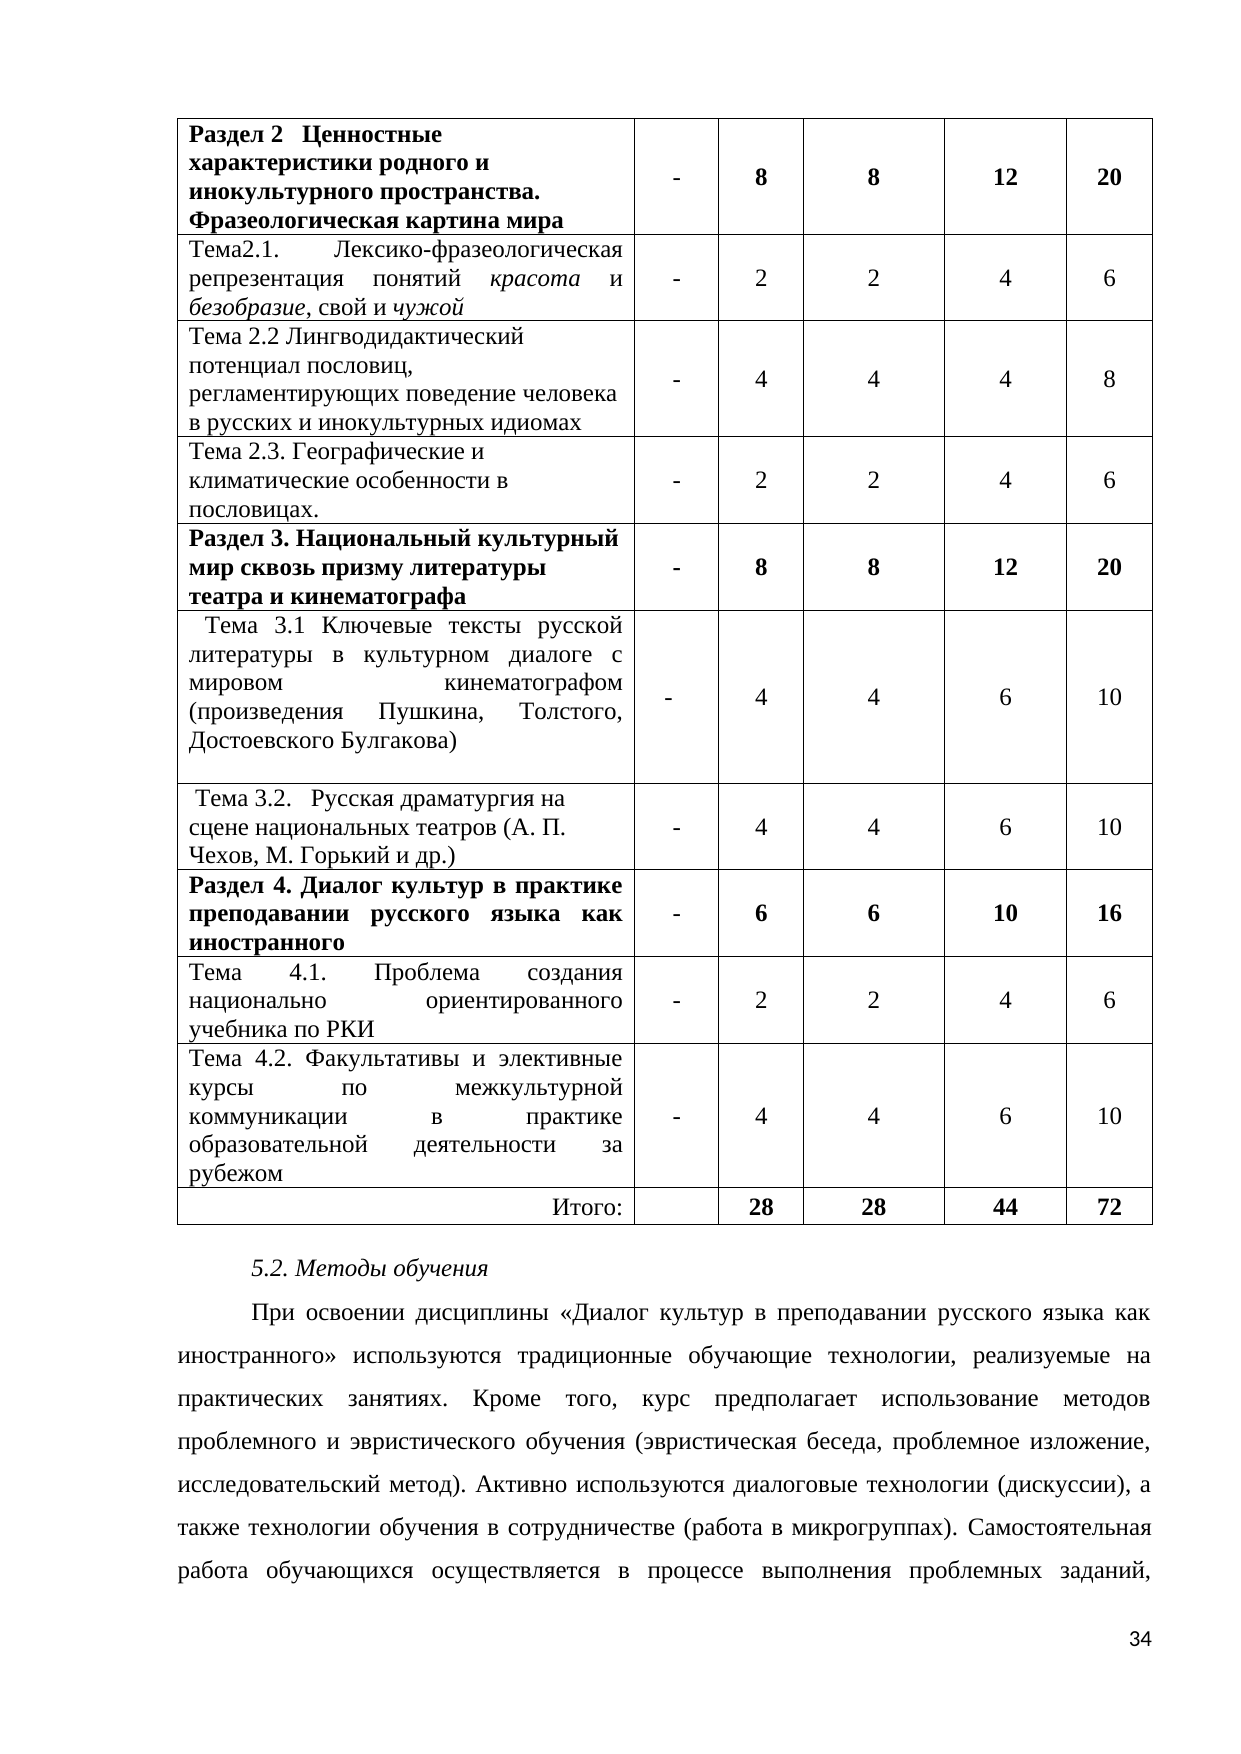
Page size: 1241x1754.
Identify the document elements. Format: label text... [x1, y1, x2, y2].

table_cell - [635, 784, 718, 869]
table_cell [635, 1188, 718, 1224]
table_cell Тема 3.1 Ключевые тексты русской литературы в культурном диалоге с мировом кинематографом (произведения Пушкина, Толстого, Достоевского Булгакова) [178, 611, 634, 782]
table_cell Тема 4.1. Проблема создания национально ориентированного учебника по РКИ [178, 957, 634, 1043]
table_cell 4 [804, 611, 944, 782]
table_cell 2 [719, 437, 803, 523]
table_cell 4 [719, 321, 803, 436]
table_cell 4 [945, 957, 1066, 1043]
table_cell 2 [719, 957, 803, 1043]
table_cell 12 [945, 524, 1066, 609]
table_cell 8 [719, 119, 803, 234]
table_cell - [635, 119, 718, 234]
table_cell 4 [804, 321, 944, 436]
table_cell 8 [804, 524, 944, 609]
table_cell 2 [804, 957, 944, 1043]
table_cell 6 [1067, 235, 1152, 320]
table_cell 28 [719, 1188, 803, 1224]
table_cell 2 [719, 235, 803, 320]
table_cell 4 [719, 611, 803, 782]
table_cell - [635, 437, 718, 523]
table_cell 6 [945, 611, 1066, 782]
table_cell 12 [945, 119, 1066, 234]
table_cell 4 [804, 1044, 944, 1187]
table_cell 8 [1067, 321, 1152, 436]
table_cell 6 [1067, 437, 1152, 523]
table_cell - [635, 611, 718, 782]
table_cell 20 [1067, 119, 1152, 234]
table_cell 2 [804, 437, 944, 523]
table_cell 10 [1067, 1044, 1152, 1187]
text 5.2. Методы обучения [177, 1253, 1152, 1282]
table_cell Тема 4.2. Факультативы и элективные курсы по межкультурной коммуникации в практике образовательной деятельности за рубежом [178, 1044, 634, 1187]
table_cell 6 [804, 870, 944, 956]
table_cell Тема 2.3. Географические и климатические особенности в пословицах. [178, 437, 634, 523]
table_cell 6 [1067, 957, 1152, 1043]
table_cell 10 [945, 870, 1066, 956]
table_cell 6 [945, 1044, 1066, 1187]
table_cell 4 [945, 235, 1066, 320]
table_cell Раздел 2 Ценностные характеристики родного и инокультурного пространства. Фразеологическая картина мира [178, 119, 634, 234]
table_cell 6 [719, 870, 803, 956]
table_cell 8 [804, 119, 944, 234]
table_cell 44 [945, 1188, 1066, 1224]
table_cell 28 [804, 1188, 944, 1224]
table_cell 4 [719, 1044, 803, 1187]
table_cell 4 [804, 784, 944, 869]
table_cell Тема 3.2. Русская драматургия на сцене национальных театров (А. П. Чехов, М. Горький и др.) [178, 784, 634, 869]
table_cell - [635, 870, 718, 956]
table_cell 20 [1067, 524, 1152, 609]
table_cell 2 [804, 235, 944, 320]
table_cell - [635, 957, 718, 1043]
table_cell - [635, 1044, 718, 1187]
table_cell 72 [1067, 1188, 1152, 1224]
table_cell 10 [1067, 611, 1152, 782]
table_cell Раздел 4. Диалог культур в практике преподавании русского языка как иностранного [178, 870, 634, 956]
table_cell 6 [945, 784, 1066, 869]
table_cell - [635, 235, 718, 320]
table_cell 16 [1067, 870, 1152, 956]
table_cell - [635, 524, 718, 609]
table_cell 4 [719, 784, 803, 869]
table_cell Тема 2.2 Лингводидактический потенциал пословиц, регламентирующих поведение человека в русских и инокультурных идиомах [178, 321, 634, 436]
table_cell 4 [945, 437, 1066, 523]
table_cell Раздел 3. Национальный культурный мир сквозь призму литературы театра и кинематографа [178, 524, 634, 609]
table_cell Итого: [178, 1188, 634, 1224]
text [177, 1297, 1152, 1584]
table_cell 8 [719, 524, 803, 609]
table_cell Тема2.1. Лексико-фразеологическая репрезентация понятий красота и безобразие, свой и чужой [178, 235, 634, 320]
table_cell 4 [945, 321, 1066, 436]
table_cell - [635, 321, 718, 436]
table_cell 10 [1067, 784, 1152, 869]
